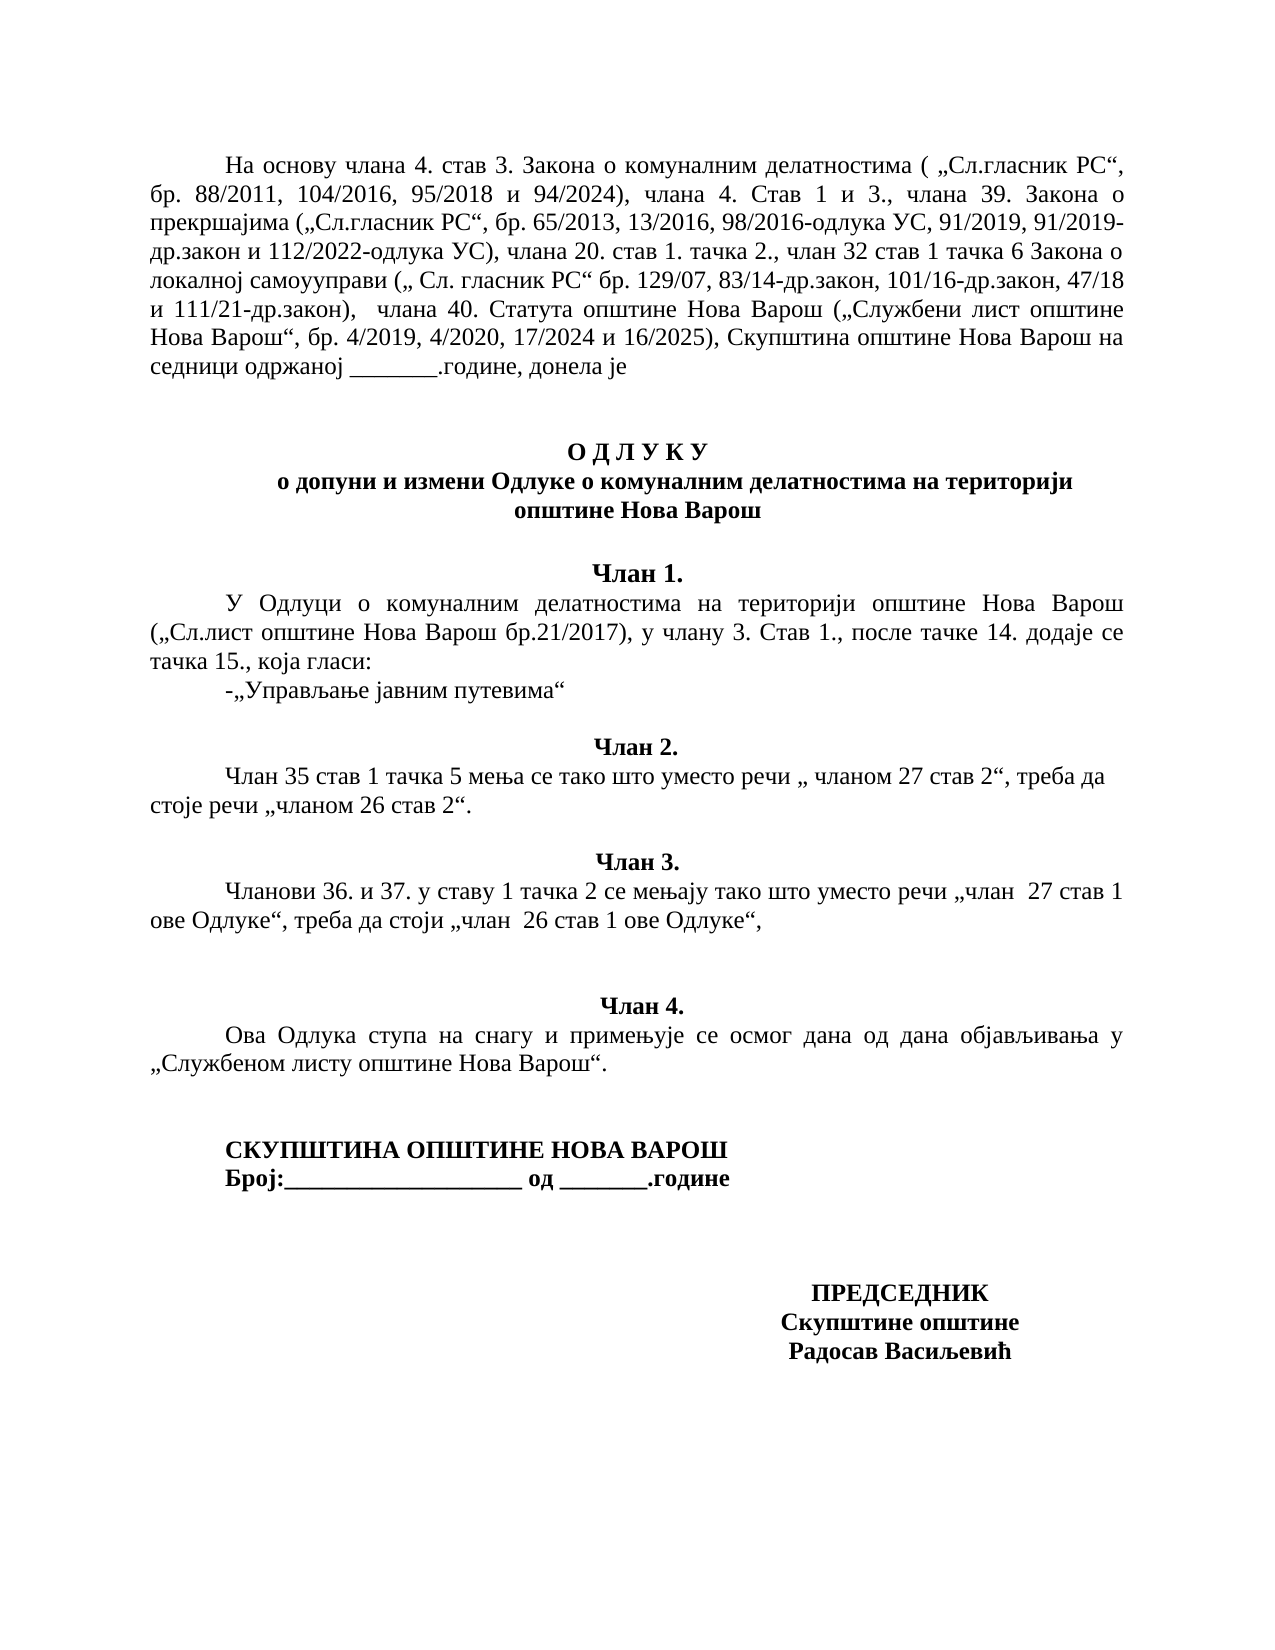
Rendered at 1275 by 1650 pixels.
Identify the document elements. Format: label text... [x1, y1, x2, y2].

text Члан 4. [525, 991, 1125, 1020]
text о допуни и измени Одлуке о комуналним делатностима на територији општине Нова Варош [150, 466, 1125, 524]
text ПРЕДСЕДНИК [600, 1278, 1125, 1307]
text Ова Одлука ступа на снагу и примењује се осмог дана од дана објављивања у „Службеном листу општине Нова Варош“. [150, 1020, 1125, 1077]
text СКУПШТИНА ОПШТИНЕ НОВА ВАРОШ [150, 1135, 1125, 1163]
text Члан 3. [150, 847, 1125, 876]
list -„Управљање јавним путевима“ [225, 675, 1125, 703]
text На основу члана 4. став 3. Закона о комуналним делатностима ( „Сл.гласник РС“, бр. 88/2011, 104/2016, 95/2018 и 94/2024), члана 4. Став 1 и 3., члана 39. Закона о прекршајима („Сл.гласник РС“, бр. 65/2013, 13/2016, 98/2016-одлука УС, 91/2019, 91/2019-др.закон и 112/2022-одлука УС), члана 20. став 1. тачка 2., члан 32 став 1 тачка 6 Закона о локалној самоууправи („ Сл. гласник РС“ бр. 129/07, 83/14-др.закон, 101/16-др.закон, 47/18 и 111/21-др.закон), члана 40. Статута општине Нова Варош („Службени лист општине Нова Варош“, бр. 4/2019, 4/2020, 17/2024 и 16/2025), Скупштина општине Нова Варош на седници одржаној _______.године, донела је [150, 150, 1125, 380]
text Чланови 36. и 37. у ставу 1 тачка 2 се мењају тако што уместо речи „члан 27 став 1 ове Одлуке“, треба да стоји „члан 26 став 1 ове Одлуке“, [150, 876, 1125, 933]
list Члан 2. [225, 732, 1125, 761]
text Број:___________________ од _______.године [150, 1163, 1125, 1192]
text Члан 1. [150, 557, 1125, 588]
text Радосав Васиљевић [600, 1336, 1125, 1365]
text У Одлуци о комуналним делатностима на територији општине Нова Варош („Сл.лист општине Нова Варош бр.21/2017), у члану 3. Став 1., после тачке 14. додаје се тачка 15., која гласи: [150, 588, 1125, 675]
text Скупштине општине [600, 1307, 1125, 1336]
text Члан 35 став 1 тачка 5 мења се тако што уместо речи „ чланом 27 став 2“, треба да стоје речи „чланом 26 став 2“. [150, 761, 1125, 818]
text О Д Л У К У [150, 437, 1125, 466]
